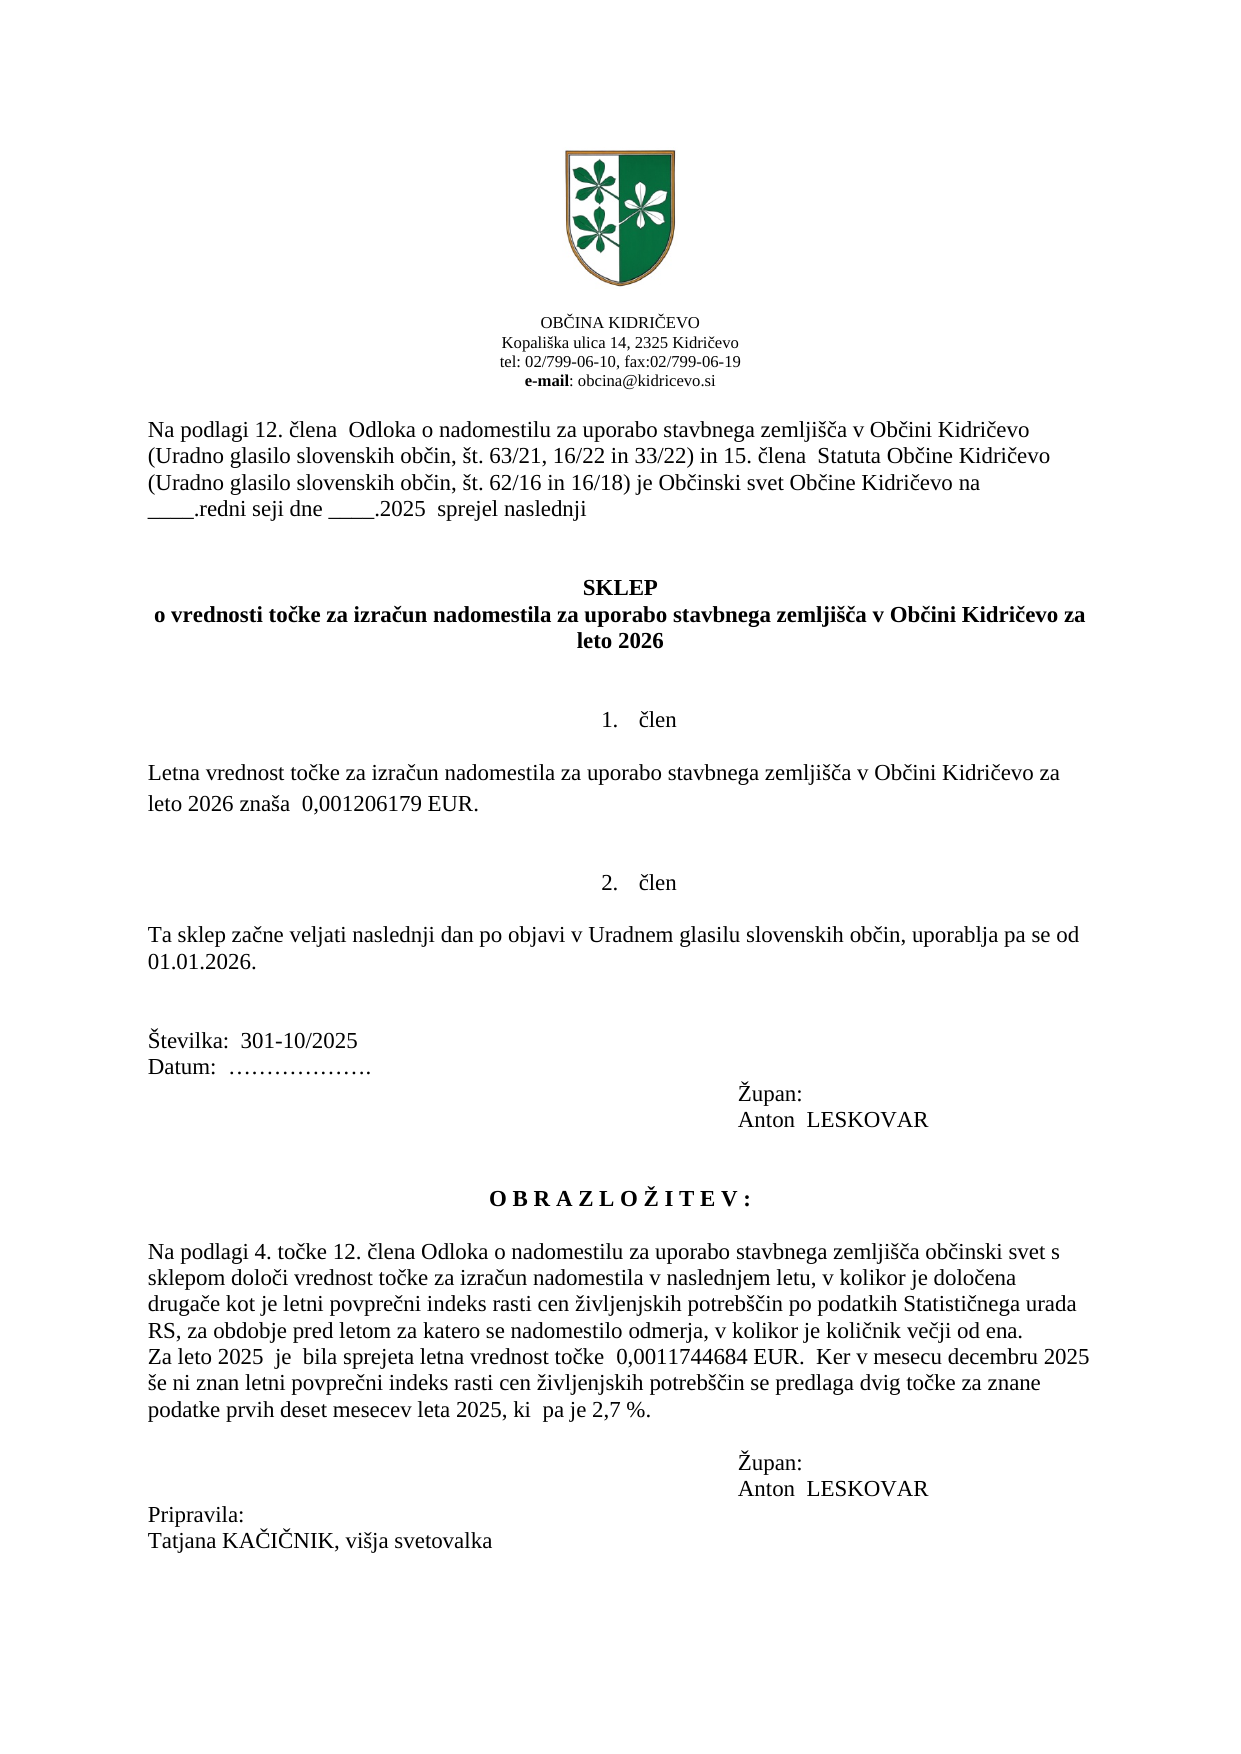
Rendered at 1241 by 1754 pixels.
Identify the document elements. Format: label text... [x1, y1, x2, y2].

text SKLEP [148, 574, 1093, 601]
text OBČINA KIDRIČEVO [148, 313, 1093, 332]
text Tatjana KAČIČNIK, višja svetovalka [148, 1528, 1093, 1554]
text o vrednosti točke za izračun nadomestila za uporabo stavbnega zemljišča v Občini Kidričevo za leto 2026 [148, 601, 1093, 653]
text Župan: [148, 1448, 1093, 1475]
text Kopališka ulica 14, 2325 Kidričevo [148, 332, 1093, 352]
list člen [185, 706, 1093, 732]
list člen [185, 869, 1093, 895]
text Ta sklep začne veljati naslednji dan po objavi v Uradnem glasilu slovenskih občin, uporablja pa se od 01.01.2026. [148, 921, 1093, 974]
text Anton LESKOVAR [148, 1475, 1093, 1501]
text Za leto 2025 je bila sprejeta letna vrednost točke 0,0011744684 EUR. Ker v mesecu decembru 2025 še ni znan letni povprečni indeks rasti cen življenjskih potrebščin se predlaga dvig točke za znane podatke prvih deset mesecev leta 2025, ki pa je 2,7 %. [148, 1343, 1093, 1422]
text Številka: 301-10/2025 [148, 1027, 1093, 1053]
text O B R A Z L O Ž I T E V : [148, 1185, 1093, 1211]
text Anton LESKOVAR [148, 1106, 1093, 1132]
text Datum: ………………. [148, 1053, 1093, 1079]
text Na podlagi 12. člena Odloka o nadomestilu za uporabo stavbnega zemljišča v Občini Kidričevo (Uradno glasilo slovenskih občin, št. 63/21, 16/22 in 33/22) in 15. člena Statuta Občine Kidričevo (Uradno glasilo slovenskih občin, št. 62/16 in 16/18) je Občinski svet Občine Kidričevo na ____.redni seji dne ____.2025 sprejel naslednji [148, 416, 1093, 522]
text tel: 02/799-06-10, fax:02/799-06-19 [148, 352, 1093, 371]
text Letna vrednost točke za izračun nadomestila za uporabo stavbnega zemljišča v Občini Kidričevo za leto 2026 znaša 0,001206179 EUR. [148, 759, 1093, 817]
text Na podlagi 4. točke 12. člena Odloka o nadomestilu za uporabo stavbnega zemljišča občinski svet s sklepom določi vrednost točke za izračun nadomestila v naslednjem letu, v kolikor je določena drugače kot je letni povprečni indeks rasti cen življenjskih potrebščin po podatkih Statističnega urada RS, za obdobje pred letom za katero se nadomestilo odmerja, v kolikor je količnik večji od ena. [148, 1238, 1093, 1343]
text Pripravila: [148, 1501, 1093, 1528]
text Župan: [148, 1079, 1093, 1106]
text e-mail: obcina@kidricevo.si [148, 371, 1093, 390]
picture [562, 147, 678, 289]
